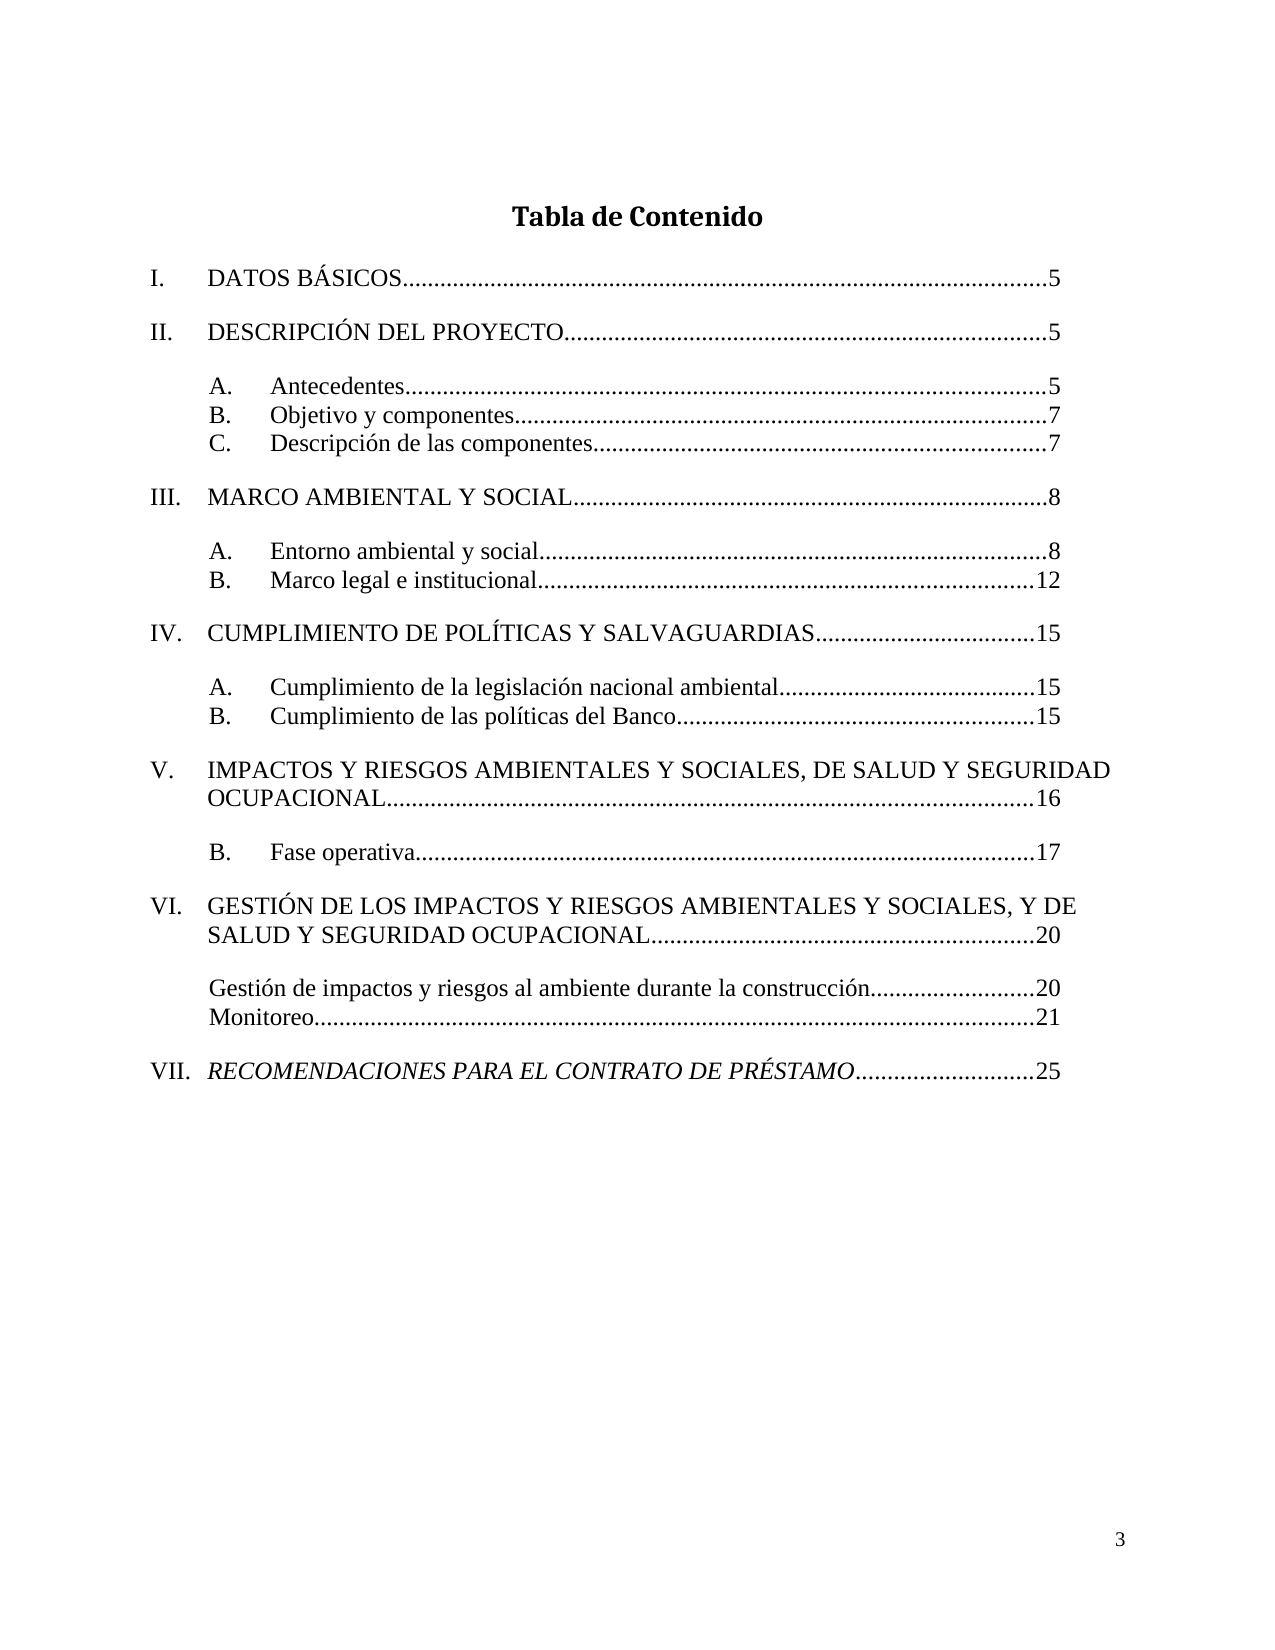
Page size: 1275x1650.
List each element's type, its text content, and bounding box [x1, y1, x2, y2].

text B. Objetivo y componentes 7 [208, 400, 1125, 428]
text Gestión de impactos y riesgos al ambiente durante la construcción 20 [208, 973, 1125, 1002]
text Monitoreo 21 [208, 1002, 1125, 1031]
text A. Entorno ambiental y social 8 [208, 536, 1125, 565]
text B. Marco legal e institucional 12 [208, 565, 1125, 593]
text I. DATOS BÁSICOS 5 [150, 263, 1125, 292]
text A. Antecedentes 5 [208, 371, 1125, 400]
text B. Cumplimiento de las políticas del Banco 15 [208, 701, 1125, 730]
text IV. CUMPLIMIENTO DE POLÍTICAS Y SALVAGUARDIAS 15 [150, 618, 1125, 647]
text B. Fase operativa 17 [208, 837, 1125, 866]
text VI. GESTIÓN DE LOS IMPACTOS Y RIESGOS AMBIENTALES Y SOCIALES, Y DE SALUD Y SEGURIDAD OCUPACIONAL 20 [150, 891, 1125, 948]
text VII. RECOMENDACIONES PARA EL CONTRATO DE PRÉSTAMO 25 [150, 1056, 1125, 1085]
text III. MARCO AMBIENTAL Y SOCIAL 8 [150, 482, 1125, 511]
text C. Descripción de las componentes 7 [208, 428, 1125, 457]
subtitle Tabla de Contenido [150, 200, 1125, 233]
text II. DESCRIPCIÓN DEL PROYECTO 5 [150, 317, 1125, 346]
text A. Cumplimiento de la legislación nacional ambiental 15 [208, 672, 1125, 701]
text V. IMPACTOS Y RIESGOS AMBIENTALES Y SOCIALES, DE SALUD Y SEGURIDAD OCUPACIONAL 16 [150, 755, 1125, 812]
